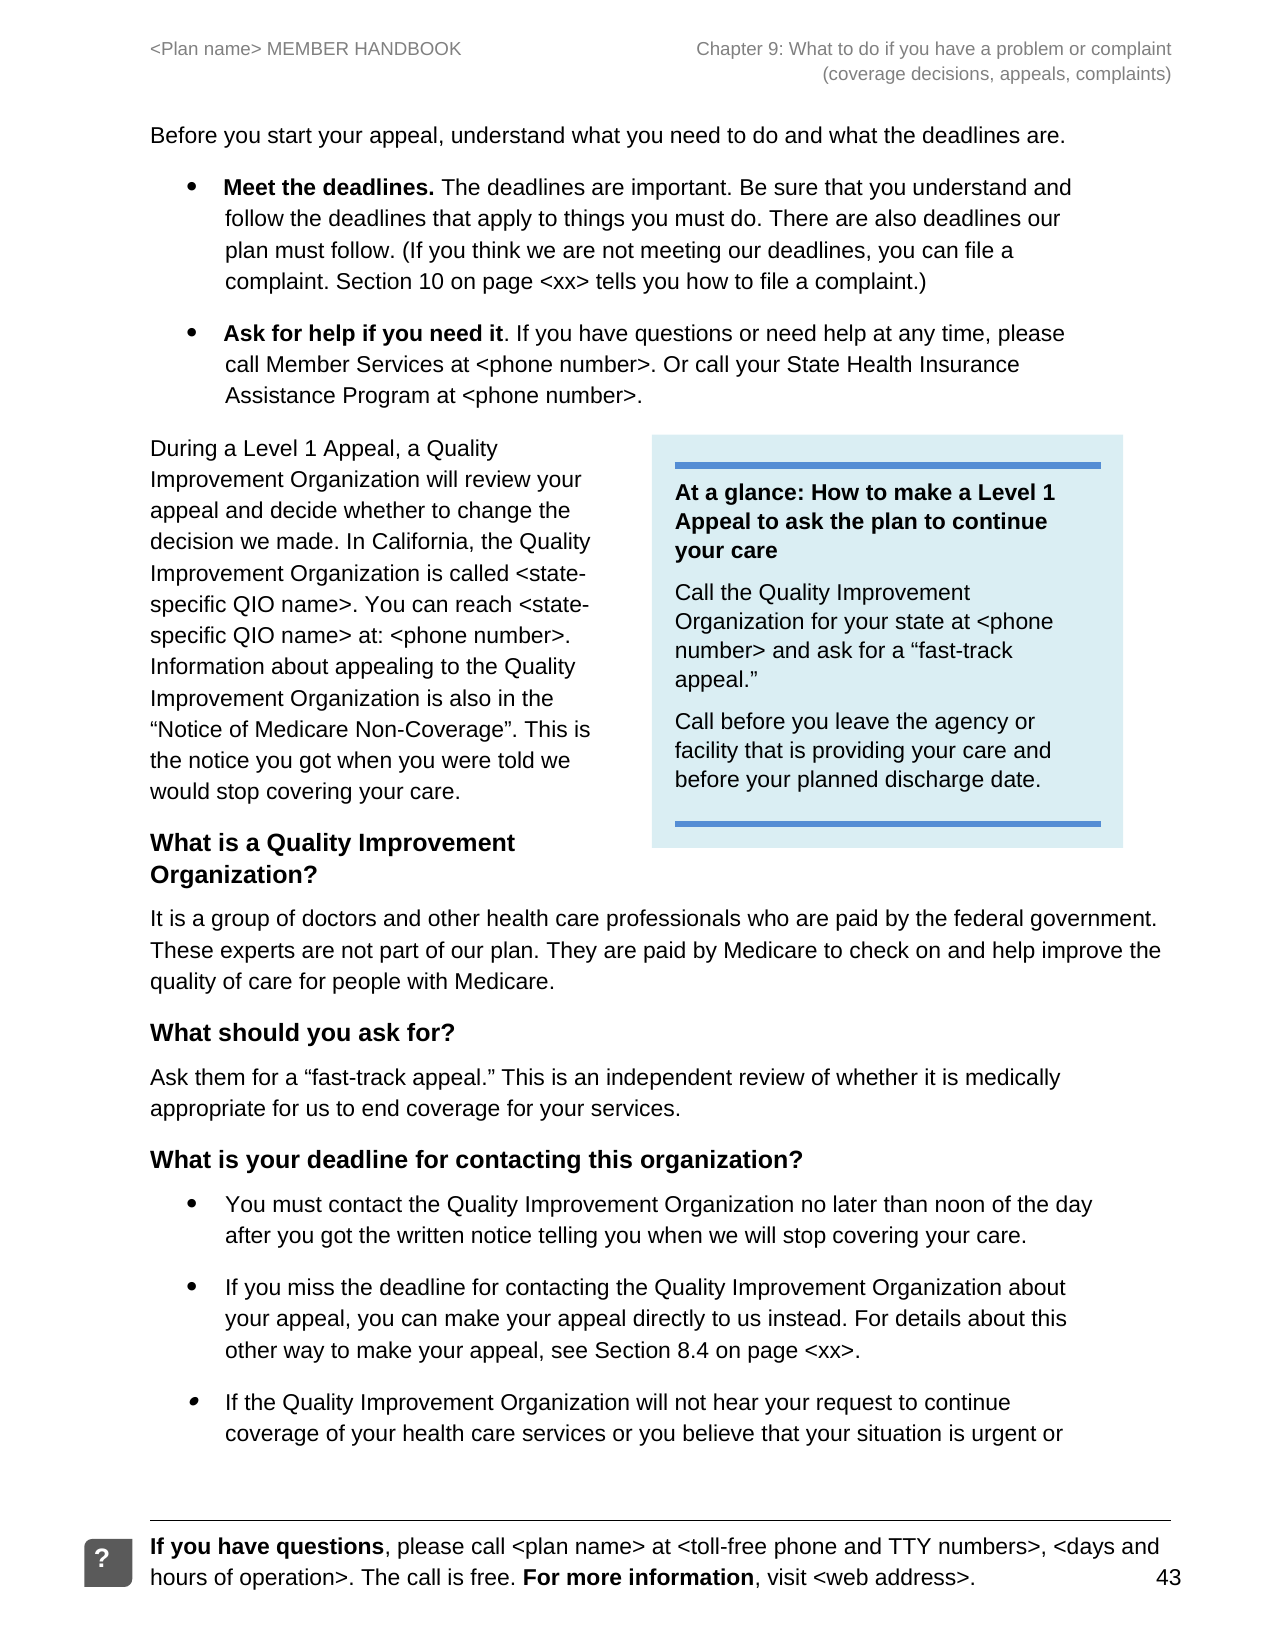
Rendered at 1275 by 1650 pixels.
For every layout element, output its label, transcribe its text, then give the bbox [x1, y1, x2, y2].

text Before you start your appeal, understand what you need to do and what the deadlines are. [150, 118, 1171, 150]
text It is a group of doctors and other health care professionals who are paid by the federal government. These experts are not part of our plan. They are paid by Medicare to check on and help improve the quality of care for people with Medicare. [150, 902, 1171, 996]
text During a Level 1 Appeal, a Quality Improvement Organization will review your appeal and decide whether to change the decision we made. In California, the Quality Improvement Organization is called <state-specific QIO name>. You can reach <state-specific QIO name> at: <phone number>. Information about appealing to the Quality Improvement Organization is also in the “Notice of Medicare Non-Coverage”. This is the notice you got when you were told we would stop covering your care. [150, 431, 1096, 806]
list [187, 1385, 1096, 1448]
list Ask for help if you need it. If you have questions or need help at any time, please call Member Services at <phone number>. Or call your State Health Insurance Assistance Program at <phone number>. [187, 316, 1096, 410]
list Meet the deadlines. The deadlines are important. Be sure that you understand and follow the deadlines that apply to things you must do. There are also deadlines our plan must follow. (If you think we are not meeting our deadlines, you can file a complaint. Section 10 on page <xx> tells you how to file a complaint.) [187, 171, 1096, 296]
list If you miss the deadline for contacting the Quality Improvement Organization about your appeal, you can make your appeal directly to us instead. For details about this other way to make your appeal, see Section 8.4 on page <xx>. [187, 1271, 1096, 1364]
subtitle What should you ask for? [150, 1016, 1096, 1048]
list You must contact the Quality Improvement Organization no later than noon of the day after you got the written notice telling you when we will stop covering your care. [187, 1187, 1096, 1250]
subtitle What is a Quality Improvement Organization? [150, 827, 1096, 889]
subtitle What is your deadline for contacting this organization? [150, 1143, 1096, 1175]
text Ask them for a “fast-track appeal.” This is an independent review of whether it is medically appropriate for us to end coverage for your services. [150, 1060, 1171, 1123]
